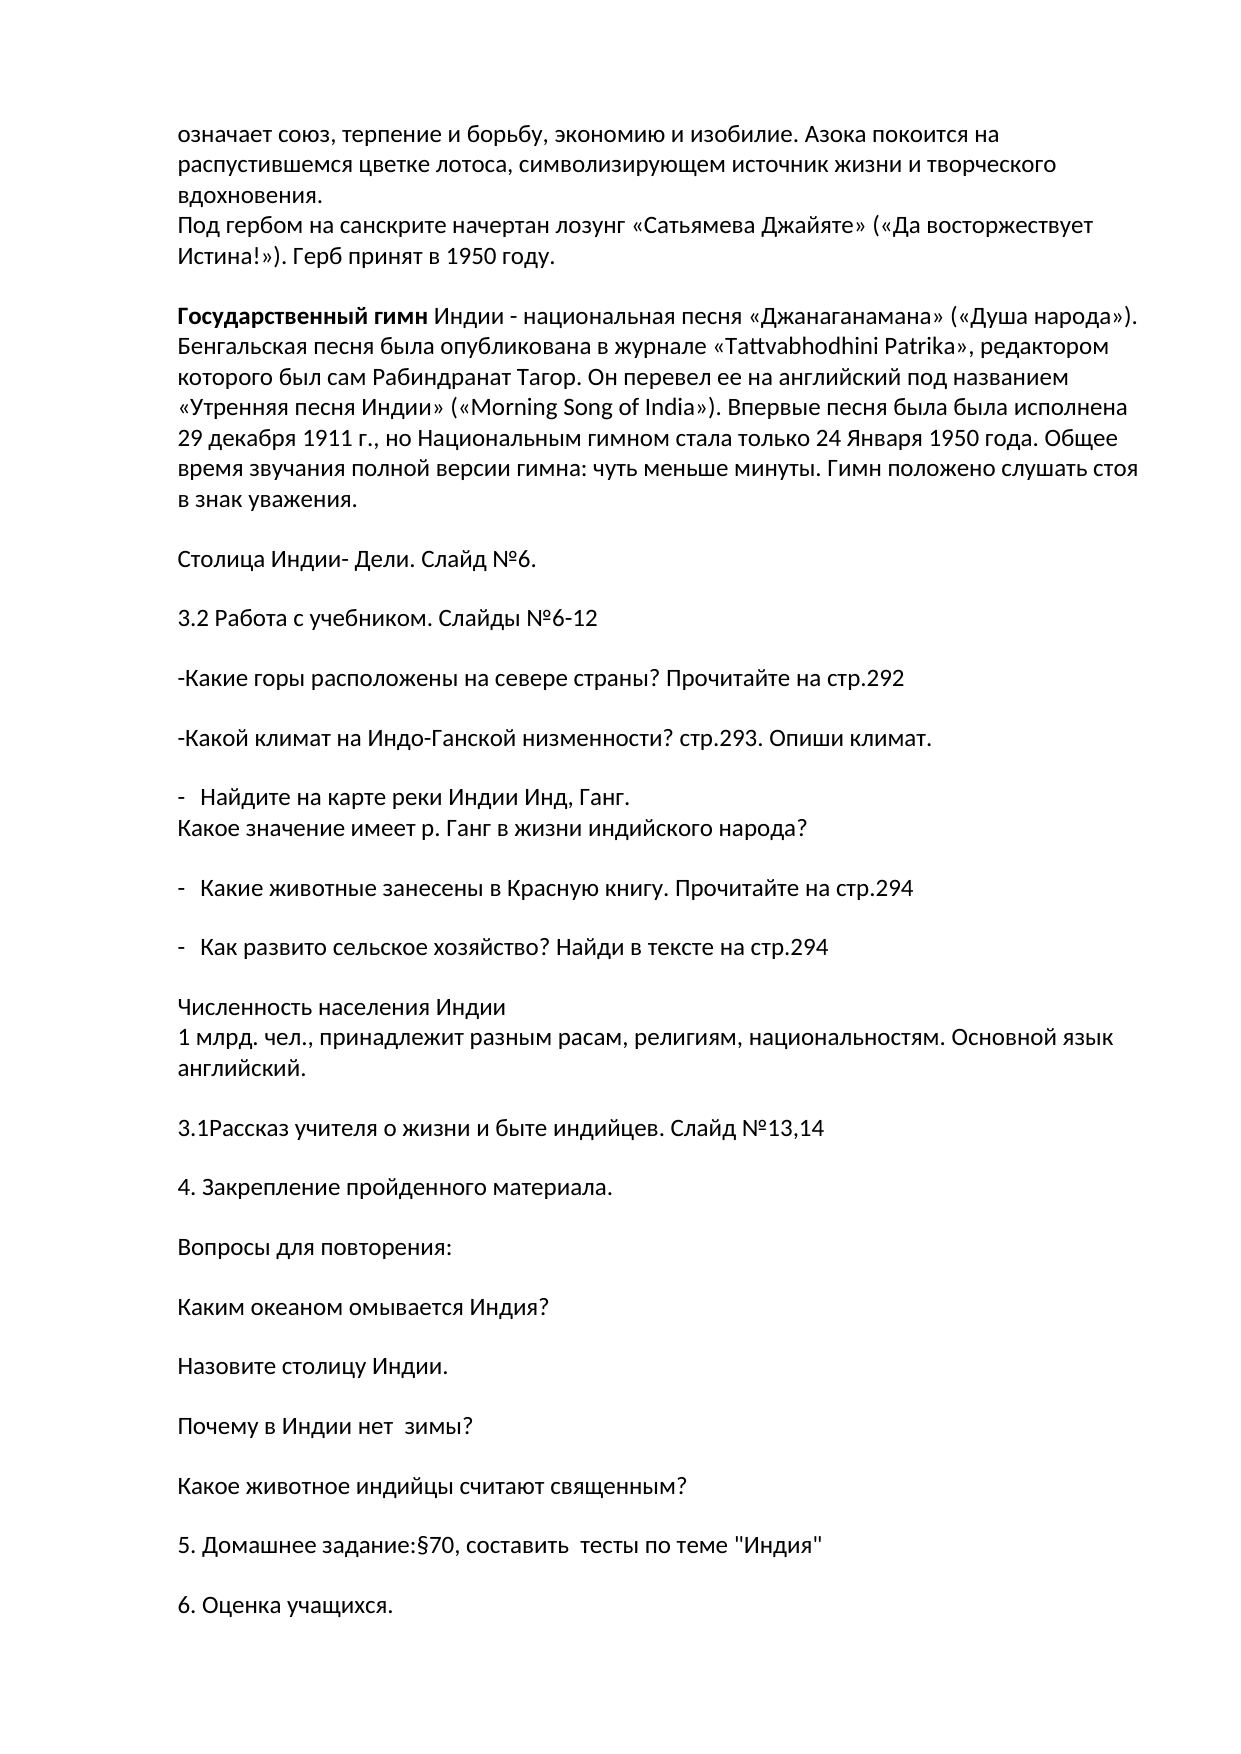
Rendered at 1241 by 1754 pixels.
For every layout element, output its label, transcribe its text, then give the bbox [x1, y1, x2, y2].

text - Какие животные занесены в Красную книгу. Прочитайте на стр.294 [177, 872, 1152, 902]
text - Найдите на карте реки Индии Инд, Ганг. Какое значение имеет р. Ганг в жизни индийского народа? [177, 781, 1152, 842]
text 6. Оценка учащихся. [177, 1589, 1152, 1620]
text 3.1Рассказ учителя о жизни и быте индийцев. Слайд №13,14 [177, 1112, 1152, 1142]
text Назовите столицу Индии. [177, 1351, 1152, 1381]
text -Какой климат на Индо-Ганской низменности? стр.293. Опиши климат. [177, 722, 1152, 752]
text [177, 118, 1152, 271]
text 5. Домашнее задание:§70, составить тесты по теме "Индия" [177, 1529, 1152, 1560]
text - Как развито сельское хозяйство? Найди в тексте на стр.294 [177, 931, 1152, 962]
text 4. Закрепление пройденного материала. [177, 1171, 1152, 1202]
text -Какие горы расположены на севере страны? Прочитайте на стр.292 [177, 662, 1152, 693]
text 3.2 Работа с учебником. Слайды №6-12 [177, 602, 1152, 633]
text Государственный гимн Индии - национальная песня «Джанаганамана» («Душа народа»). Бенгальская песня была опубликована в журнале «Tattvabhodhini Patrika», редактором которого был сам Рабиндранат Тагор. Он перевел ее на английский под названием «Утренняя песня Индии» («Morning Song of India»). Впервые песня была была исполнена 29 декабря 1911 г., но Национальным гимном стала только 24 Января 1950 года. Общее время звучания полной версии гимна: чуть меньше минуты. Гимн положено слушать стоя в знак уважения. [177, 300, 1152, 513]
text Вопросы для повторения: [177, 1231, 1152, 1262]
text Каким океаном омывается Индия? [177, 1291, 1152, 1321]
text Столица Индии- Дели. Слайд №6. [177, 543, 1152, 573]
text Почему в Индии нет зимы? [177, 1410, 1152, 1441]
text Какое животное индийцы считают священным? [177, 1470, 1152, 1500]
text Численность населения Индии 1 млрд. чел., принадлежит разным расам, религиям, национальностям. Основной язык английский. [177, 991, 1152, 1083]
